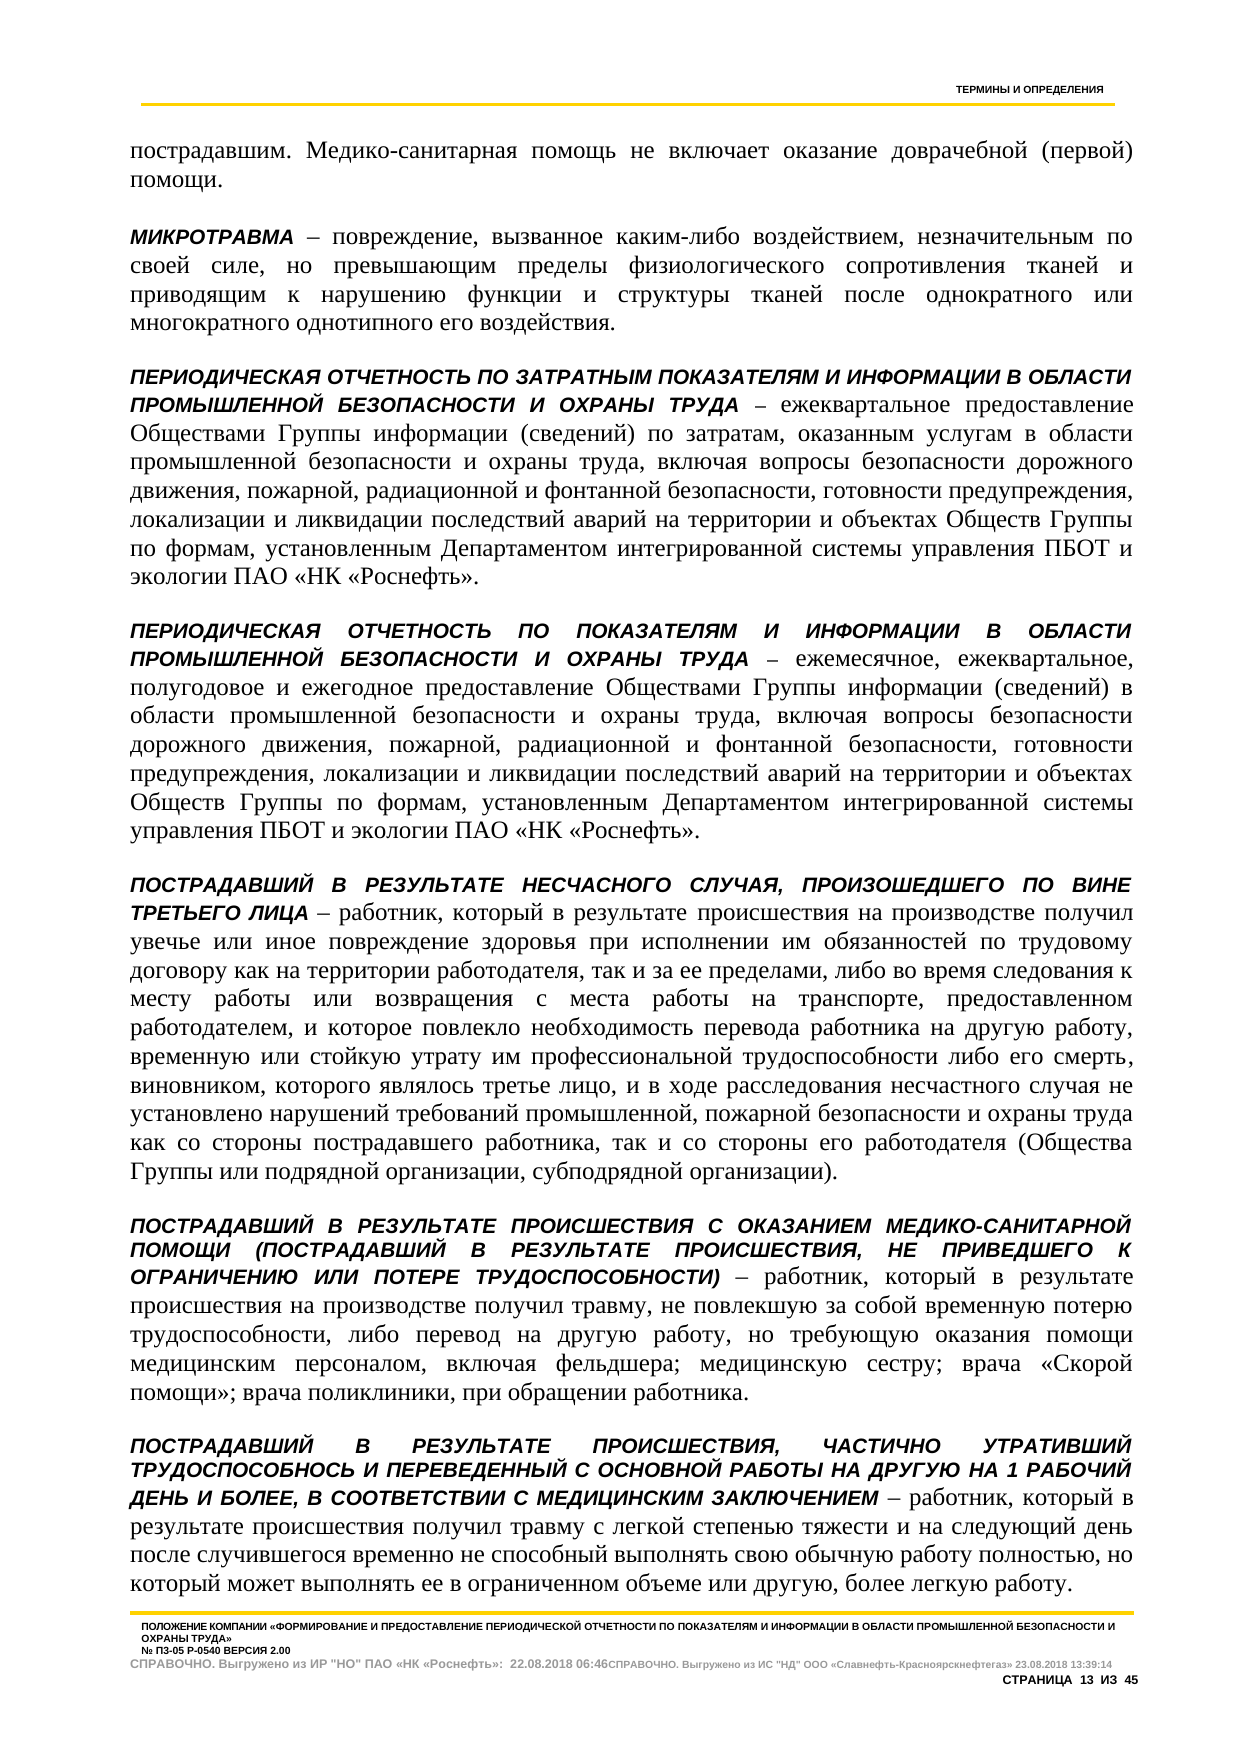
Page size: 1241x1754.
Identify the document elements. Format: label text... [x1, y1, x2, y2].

text ПОСТРАДАВШИЙ В РЕЗУЛЬТАТЕ ПРОИСШЕСТВИЯ С ОКАЗАНИЕМ МЕДИКО-САНИТАРНОЙ ПОМОЩИ (ПОСТРАДАВШИЙ В РЕЗУЛЬТАТЕ ПРОИСШЕСТВИЯ, НЕ ПРИВЕДШЕГО К ОГРАНИЧЕНИЮ ИЛИ ПОТЕРЕ ТРУДОСПОСОБНОСТИ) – работник, который в результате происшествия на производстве получил травму, не повлекшую за собой временную потерю трудоспособности, либо перевод на другую работу, но требующую оказания помощи медицинским персоналом, включая фельдшера; медицинскую сестру; врача «Скорой помощи»; врача поликлиники, при обращении работника. [130, 1213, 1134, 1405]
text МИКРОТРАВМА – повреждение, вызванное каким-либо воздействием, незначительным по своей силе, но превышающим пределы физиологического сопротивления тканей и приводящим к нарушению функции и структуры тканей после однократного или многократного однотипного его воздействия. [130, 221, 1134, 336]
text ПЕРИОДИЧЕСКАЯ ОТЧЕТНОСТЬ ПО ЗАТРАТНЫМ ПОКАЗАТЕЛЯМ И ИНФОРМАЦИИ В ОБЛАСТИ ПРОМЫШЛЕННОЙ БЕЗОПАСНОСТИ И ОХРАНЫ ТРУДА – ежеквартальное предоставление Обществами Группы информации (сведений) по затратам, оказанным услугам в области промышленной безопасности и охраны труда, включая вопросы безопасности дорожного движения, пожарной, радиационной и фонтанной безопасности, готовности предупреждения, локализации и ликвидации последствий аварий на территории и объектах Обществ Группы по формам, установленным Департаментом интегрированной системы управления ПБОТ и экологии ПАО «НК «Роснефть». [130, 365, 1134, 590]
text ПОСТРАДАВШИЙ В РЕЗУЛЬТАТЕ НЕСЧАСНОГО СЛУЧАЯ, ПРОИЗОШЕДШЕГО ПО ВИНЕ ТРЕТЬЕГО ЛИЦА – работник, который в результате происшествия на производстве получил увечье или иное повреждение здоровья при исполнении им обязанностей по трудовому договору как на территории работодателя, так и за ее пределами, либо во время следования к месту работы или возвращения с места работы на транспорте, предоставленном работодателем, и которое повлекло необходимость перевода работника на другую работу, временную или стойкую утрату им профессиональной трудоспособности либо его смерть, виновником, которого являлось третье лицо, и в ходе расследования несчастного случая не установлено нарушений требований промышленной, пожарной безопасности и охраны труда как со стороны пострадавшего работника, так и со стороны его работодателя (Общества Группы или подрядной организации, субподрядной организации). [130, 873, 1134, 1185]
text ПОСТРАДАВШИЙ В РЕЗУЛЬТАТЕ ПРОИСШЕСТВИЯ, ЧАСТИЧНО УТРАТИВШИЙ ТРУДОСПОСОБНОСЬ И ПЕРЕВЕДЕННЫЙ С ОСНОВНОЙ РАБОТЫ НА ДРУГУЮ НА 1 РАБОЧИЙ ДЕНЬ И БОЛЕЕ, В СООТВЕТСТВИИ С МЕДИЦИНСКИМ ЗАКЛЮЧЕНИЕМ – работник, который в результате происшествия получил травму с легкой степенью тяжести и на следующий день после случившегося временно не способный выполнять свою обычную работу полностью, но который может выполнять ее в ограниченном объеме или другую, более легкую работу. [130, 1434, 1134, 1597]
text ПЕРИОДИЧЕСКАЯ ОТЧЕТНОСТЬ ПО ПОКАЗАТЕЛЯМ И ИНФОРМАЦИИ В ОБЛАСТИ ПРОМЫШЛЕННОЙ БЕЗОПАСНОСТИ И ОХРАНЫ ТРУДА – ежемесячное, ежеквартальное, полугодовое и ежегодное предоставление Обществами Группы информации (сведений) в области промышленной безопасности и охраны труда, включая вопросы безопасности дорожного движения, пожарной, радиационной и фонтанной безопасности, готовности предупреждения, локализации и ликвидации последствий аварий на территории и объектах Обществ Группы по формам, установленным Департаментом интегрированной системы управления ПБОТ и экологии ПАО «НК «Роснефть». [130, 619, 1134, 844]
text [130, 135, 1134, 192]
